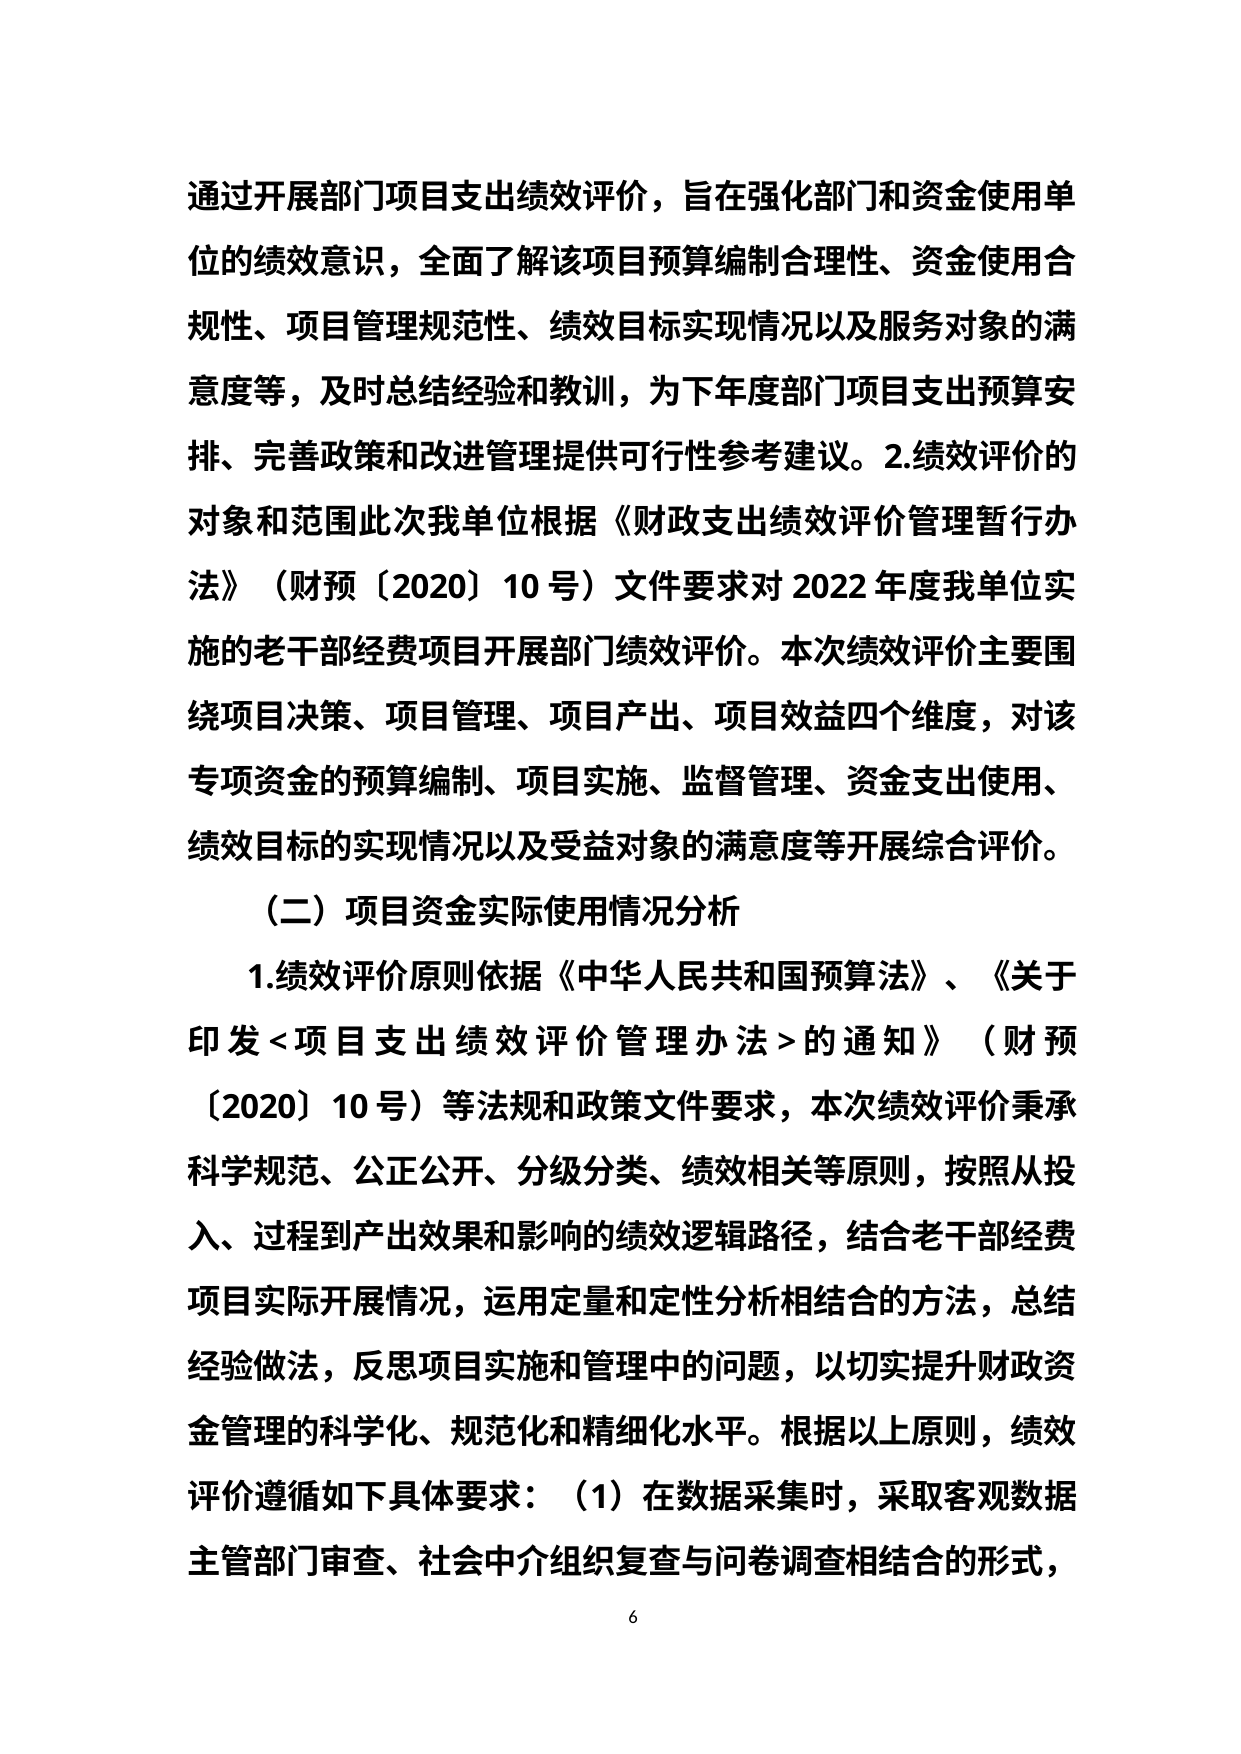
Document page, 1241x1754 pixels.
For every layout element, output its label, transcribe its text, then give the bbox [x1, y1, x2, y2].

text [187, 942, 1078, 1592]
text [187, 162, 1078, 877]
text （二）项目资金实际使用情况分析 [187, 877, 1078, 942]
